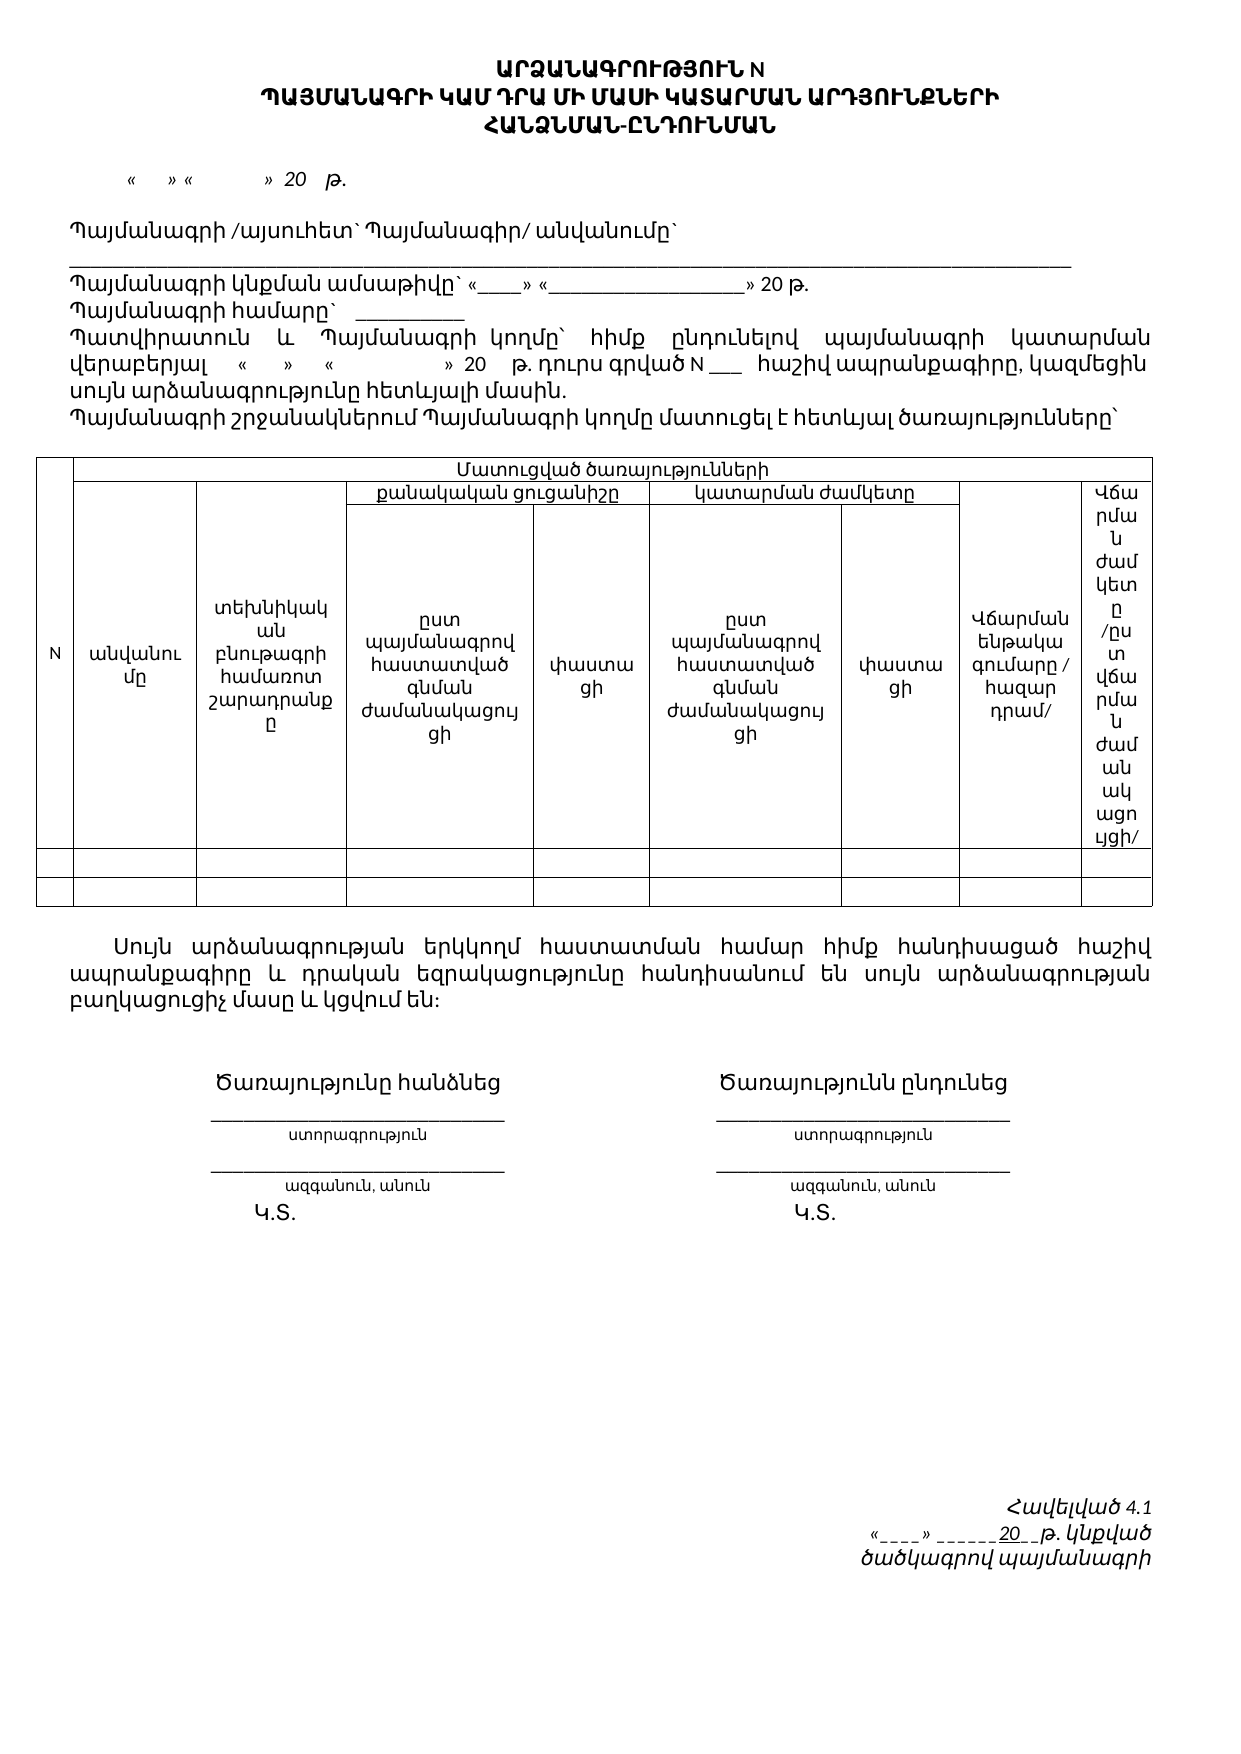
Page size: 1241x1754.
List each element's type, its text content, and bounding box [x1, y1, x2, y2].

table_cell [534, 849, 649, 877]
text Պայմանագրի կնքման ամսաթիվը` «____» «__________________» 20 թ. [69, 270, 1152, 297]
table_cell [197, 878, 346, 906]
table_cell [1082, 848, 1152, 877]
table_cell [960, 878, 1081, 906]
table_cell ___________________________ ազգանուն, անուն [610, 1146, 1116, 1198]
table_header Ծառայությունն ընդունեց [610, 1069, 1116, 1097]
text Պայմանագրի շրջանակներում Պայմանագրի կողմը մատուցել է հետևյալ ծառայությունները՝ [69, 404, 1152, 430]
text «____» ______20__թ. կնքված [69, 1520, 1152, 1545]
table_cell [347, 849, 533, 877]
table_cell ___________________________ ստորագրություն [610, 1097, 1116, 1146]
text « » « » 20 թ. [69, 165, 1152, 192]
table_cell ըստ պայմանագրով հաստատված գնման ժամանակացույցի [650, 505, 841, 848]
table_header Մատուցված ծառայությունների [74, 458, 1152, 481]
table_cell [842, 878, 959, 906]
table_cell [842, 849, 959, 877]
table_cell տեխնիկական բնութագրի համառոտ շարադրանքը [197, 482, 346, 848]
table_cell Վճարման ժամկետը /ըստ վճարման ժամանակացույցի/ [1082, 481, 1152, 848]
table_cell կատարման ժամկետը [650, 482, 959, 504]
table_cell Կ.Տ. [610, 1198, 1116, 1227]
table_cell փաստացի [534, 505, 649, 848]
text Պատվիրատուն և Պայմանագրի կողմը՝ հիմք ընդունելով պայմանագրի կատարման վերաբերյալ « » « » 20 թ. դուրս գրված N ___ հաշիվ ապրանքագիրը, կազմեցին սույն արձանագրությունը հետևյալի մասին. [69, 324, 1152, 404]
table_cell ըստ պայմանագրով հաստատված գնման ժամանակացույցի [347, 505, 533, 848]
text ՀԱՆՁՆՄԱՆ-ԸՆԴՈՒՆՄԱՆ [69, 112, 1152, 139]
text Հավելված 4.1 [69, 1494, 1152, 1520]
table_cell [960, 849, 1081, 877]
table_cell [1082, 877, 1152, 906]
table_cell [347, 878, 533, 906]
table_cell [37, 878, 73, 906]
table_cell քանակական ցուցանիշը [347, 482, 649, 504]
text ԱՐՁԱՆԱԳՐՈՒԹՅՈՒՆ N [69, 56, 1152, 83]
table_cell փաստացի [842, 505, 959, 848]
table_cell [74, 849, 196, 877]
table_cell Կ.Տ. [105, 1198, 610, 1227]
table_header N [37, 458, 73, 848]
table_cell ___________________________ ազգանուն, անուն [105, 1146, 610, 1198]
text Սույն արձանագրության երկկողմ հաստատման համար հիմք հանդիսացած հաշիվ ապրանքագիրը և դրական եզրակացությունը հանդիսանում են սույն արձանագրության բաղկացուցիչ մասը և կցվում են: [69, 933, 1152, 1013]
text ՊԱՅՄԱՆԱԳՐԻ ԿԱՄ ԴՐԱ ՄԻ ՄԱՍԻ ԿԱՏԱՐՄԱՆ ԱՐԴՅՈՒՆՔՆԵՐԻ [69, 83, 1152, 112]
table_header Ծառայությունը հանձնեց [105, 1069, 610, 1097]
table_cell [197, 849, 346, 877]
table_cell [650, 849, 841, 877]
table_cell ___________________________ ստորագրություն [105, 1097, 610, 1146]
table_cell Վճարման ենթակա գումարը /հազար դրամ/ [960, 482, 1081, 848]
table_cell [74, 878, 196, 906]
text Պայմանագրի /այսուհետ` Պայմանագիր/ անվանումը` ____________________________________________________________________________________________ [69, 217, 1152, 270]
table_cell [37, 849, 73, 877]
text Պայմանագրի համարը` __________ [69, 297, 1152, 324]
text ծածկագրով պայմանագրի [69, 1545, 1152, 1571]
table_cell [650, 878, 841, 906]
table_cell [534, 878, 649, 906]
table_cell անվանումը [74, 482, 196, 848]
